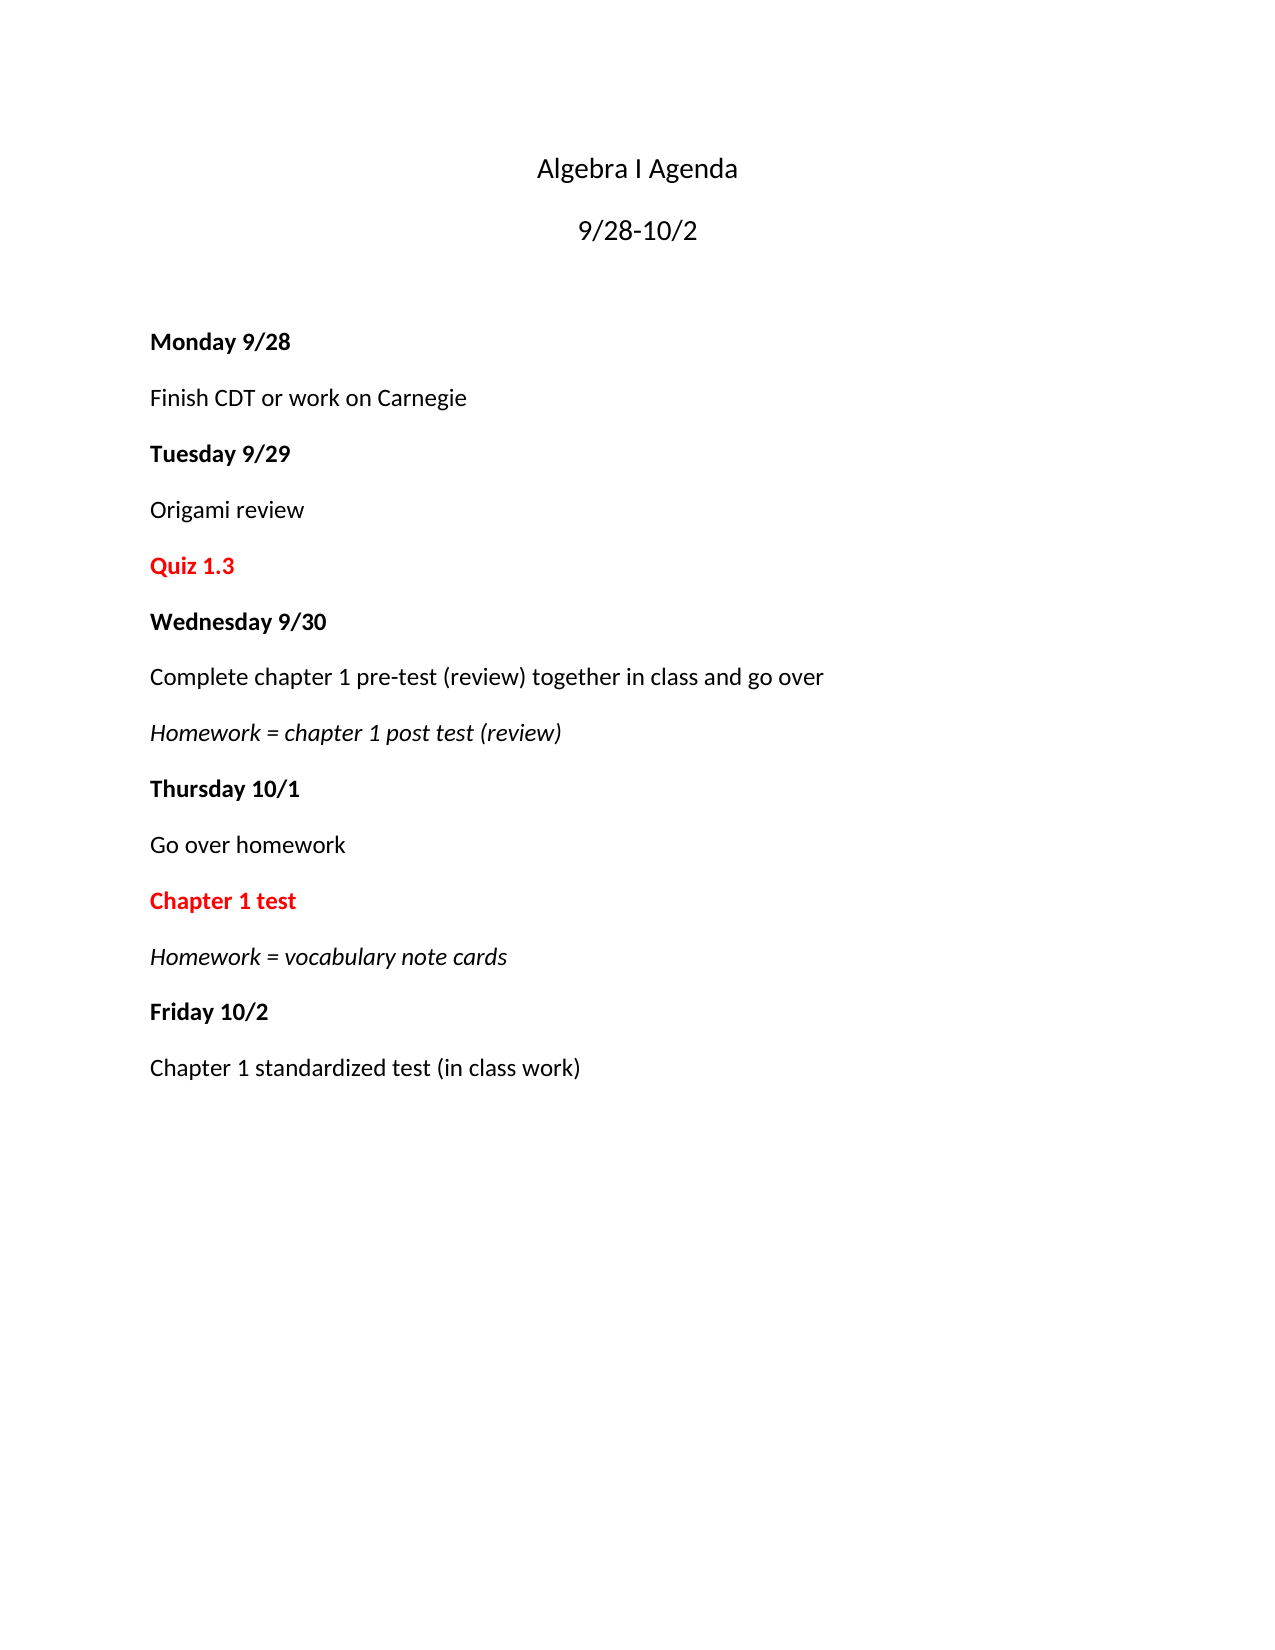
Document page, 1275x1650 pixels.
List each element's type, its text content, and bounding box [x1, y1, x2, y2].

text 9/28-10/2 [150, 212, 1125, 247]
text Go over homework [150, 829, 1125, 859]
text Homework = chapter 1 post test (review) [150, 717, 1125, 748]
text Chapter 1 standardized test (in class work) [150, 1052, 1125, 1083]
text Thursday 10/1 [150, 773, 1125, 804]
text Wednesday 9/30 [150, 606, 1125, 636]
text Algebra I Agenda [150, 150, 1125, 186]
text Quiz 1.3 [150, 550, 1125, 580]
text Tuesday 9/29 [150, 438, 1125, 469]
text Monday 9/28 [150, 327, 1125, 357]
text Homework = vocabulary note cards [150, 941, 1125, 971]
text Chapter 1 test [150, 885, 1125, 915]
text Friday 10/2 [150, 997, 1125, 1027]
text Origami review [150, 494, 1125, 524]
text Finish CDT or work on Carnegie [150, 382, 1125, 413]
text Complete chapter 1 pre-test (review) together in class and go over [150, 662, 1125, 692]
